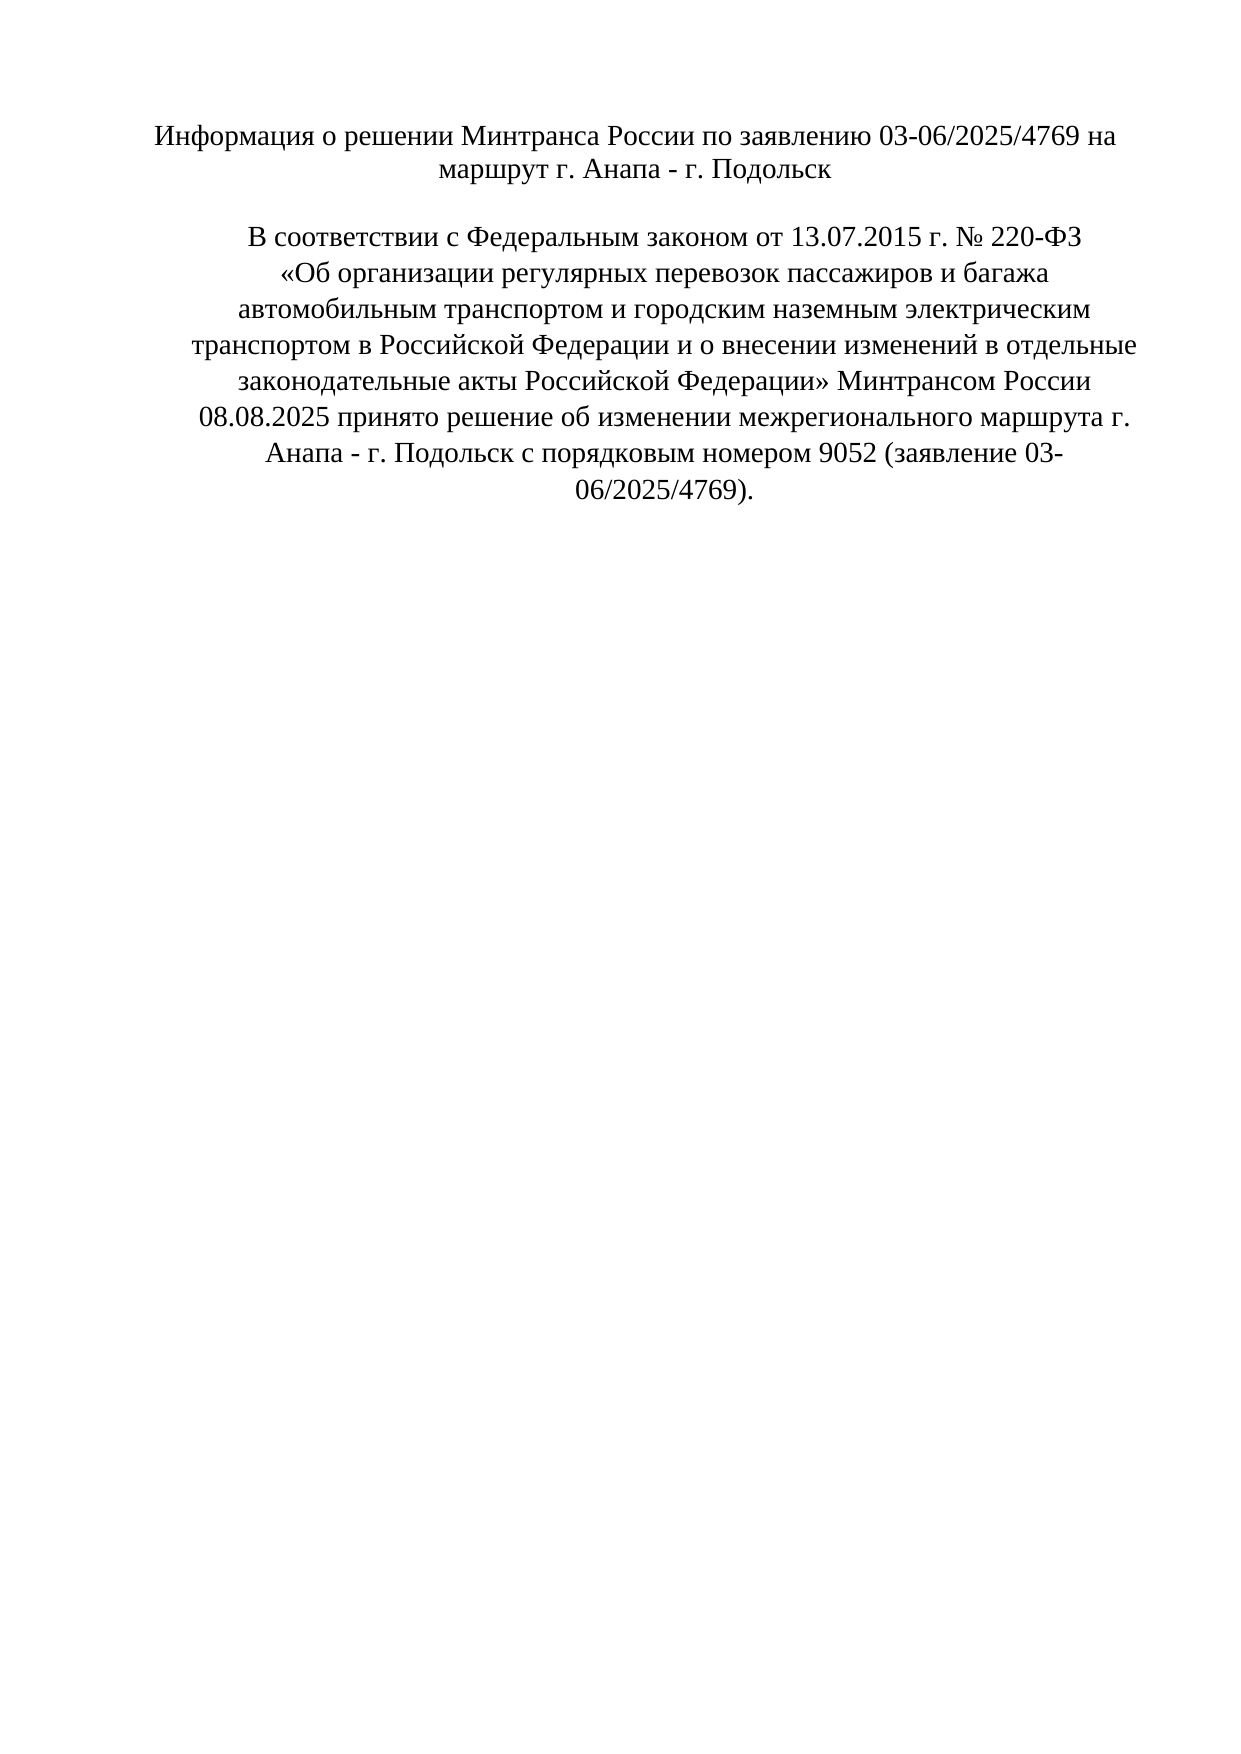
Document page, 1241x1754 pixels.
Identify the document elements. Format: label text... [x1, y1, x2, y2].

text В соответствии с Федеральным законом от 13.07.2015 г. № 220-ФЗ «Об организации регулярных перевозок пассажиров и багажа автомобильным транспортом и городским наземным электрическим транспортом в Российской Федерации и о внесении изменений в отдельные законодательные акты Российской Федерации» Минтрансом России 08.08.2025 принято решение об изменении межрегионального маршрута г. Анапа - г. Подольск с порядковым номером 9052 (заявление 03-06/2025/4769). [177, 219, 1152, 505]
text Информация о решении Минтранса России по заявлению 03-06/2025/4769 на маршрут г. Анапа - г. Подольск [118, 118, 1152, 185]
